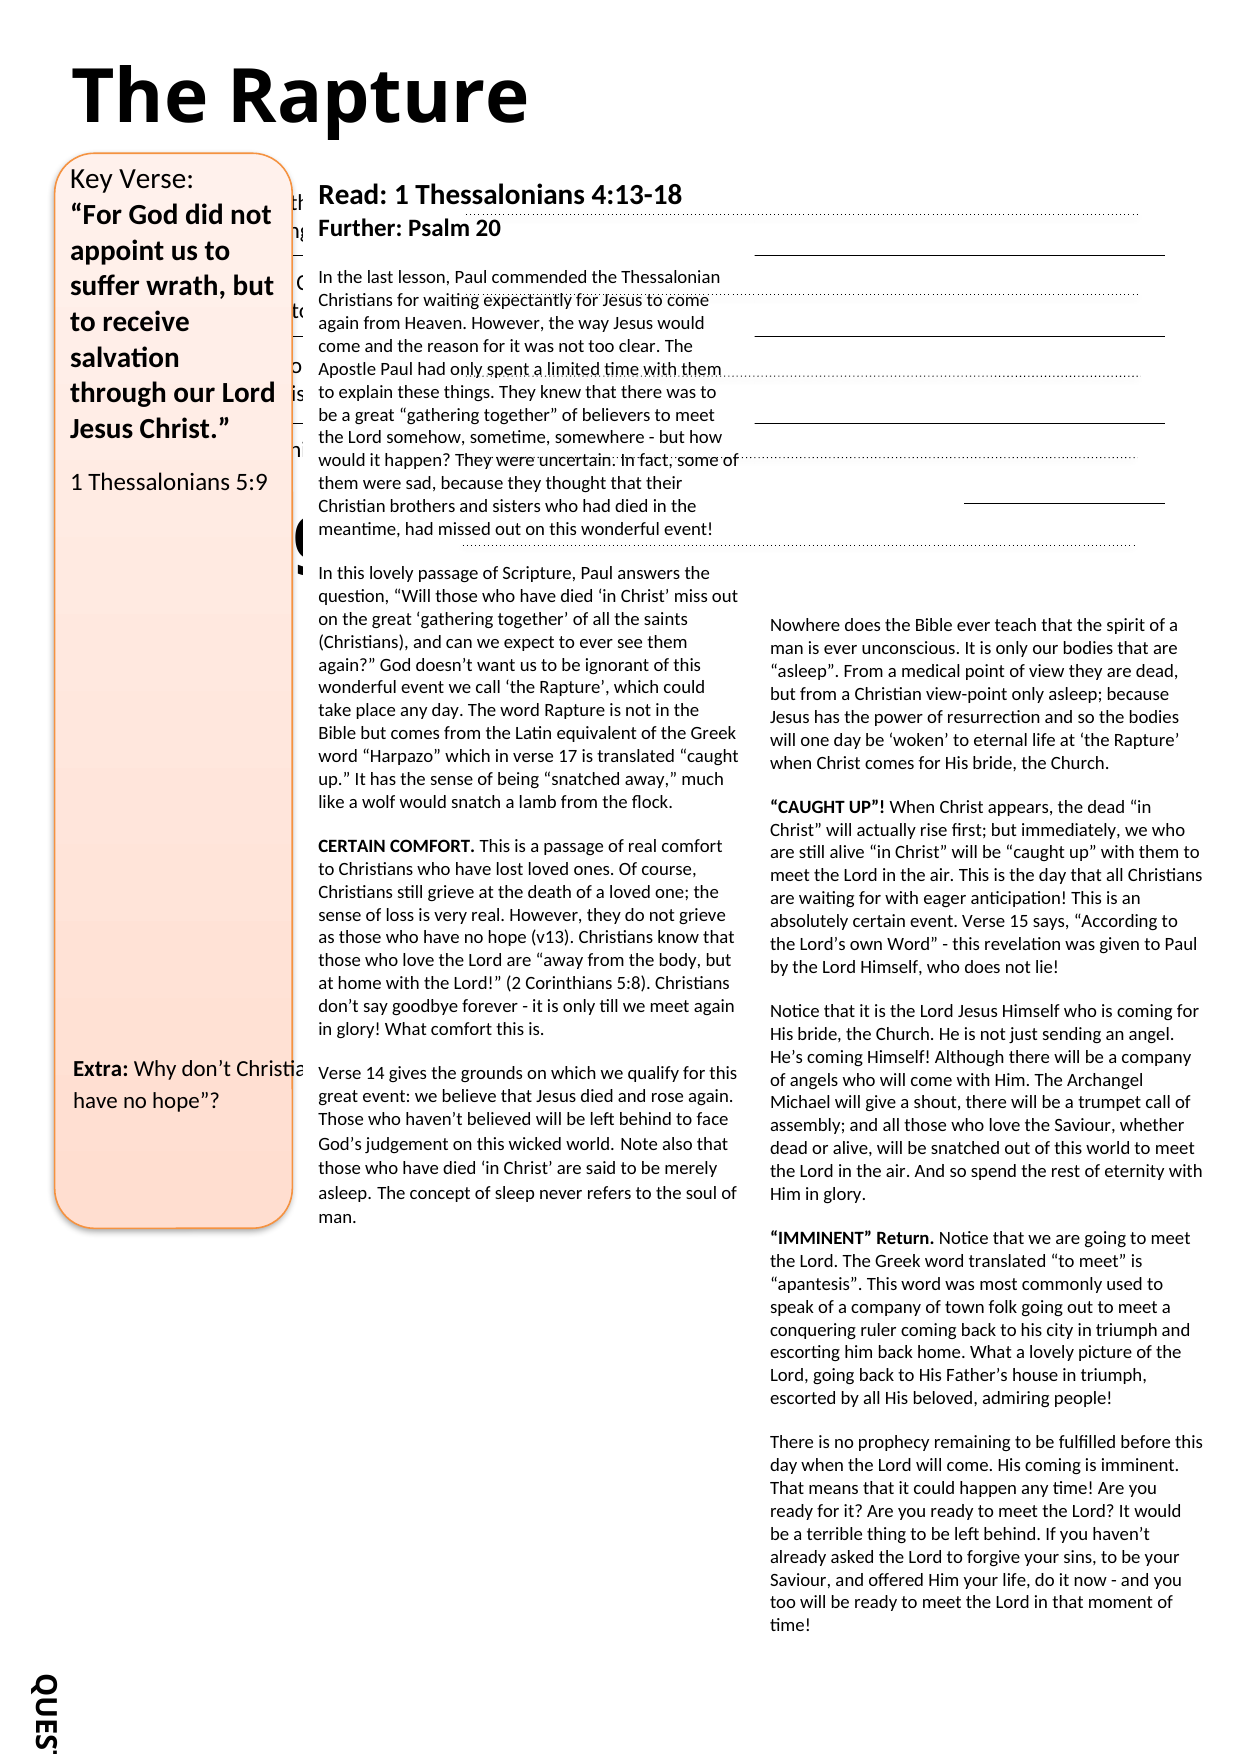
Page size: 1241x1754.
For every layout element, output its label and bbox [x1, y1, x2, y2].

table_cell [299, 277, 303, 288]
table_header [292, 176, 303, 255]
table_cell [755, 424, 1165, 503]
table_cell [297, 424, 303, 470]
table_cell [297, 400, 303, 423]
table_header [755, 176, 1165, 255]
table_cell [755, 337, 1165, 423]
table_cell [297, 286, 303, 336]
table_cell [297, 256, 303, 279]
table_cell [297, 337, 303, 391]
table_cell [964, 504, 1165, 583]
table_cell [755, 256, 1165, 336]
